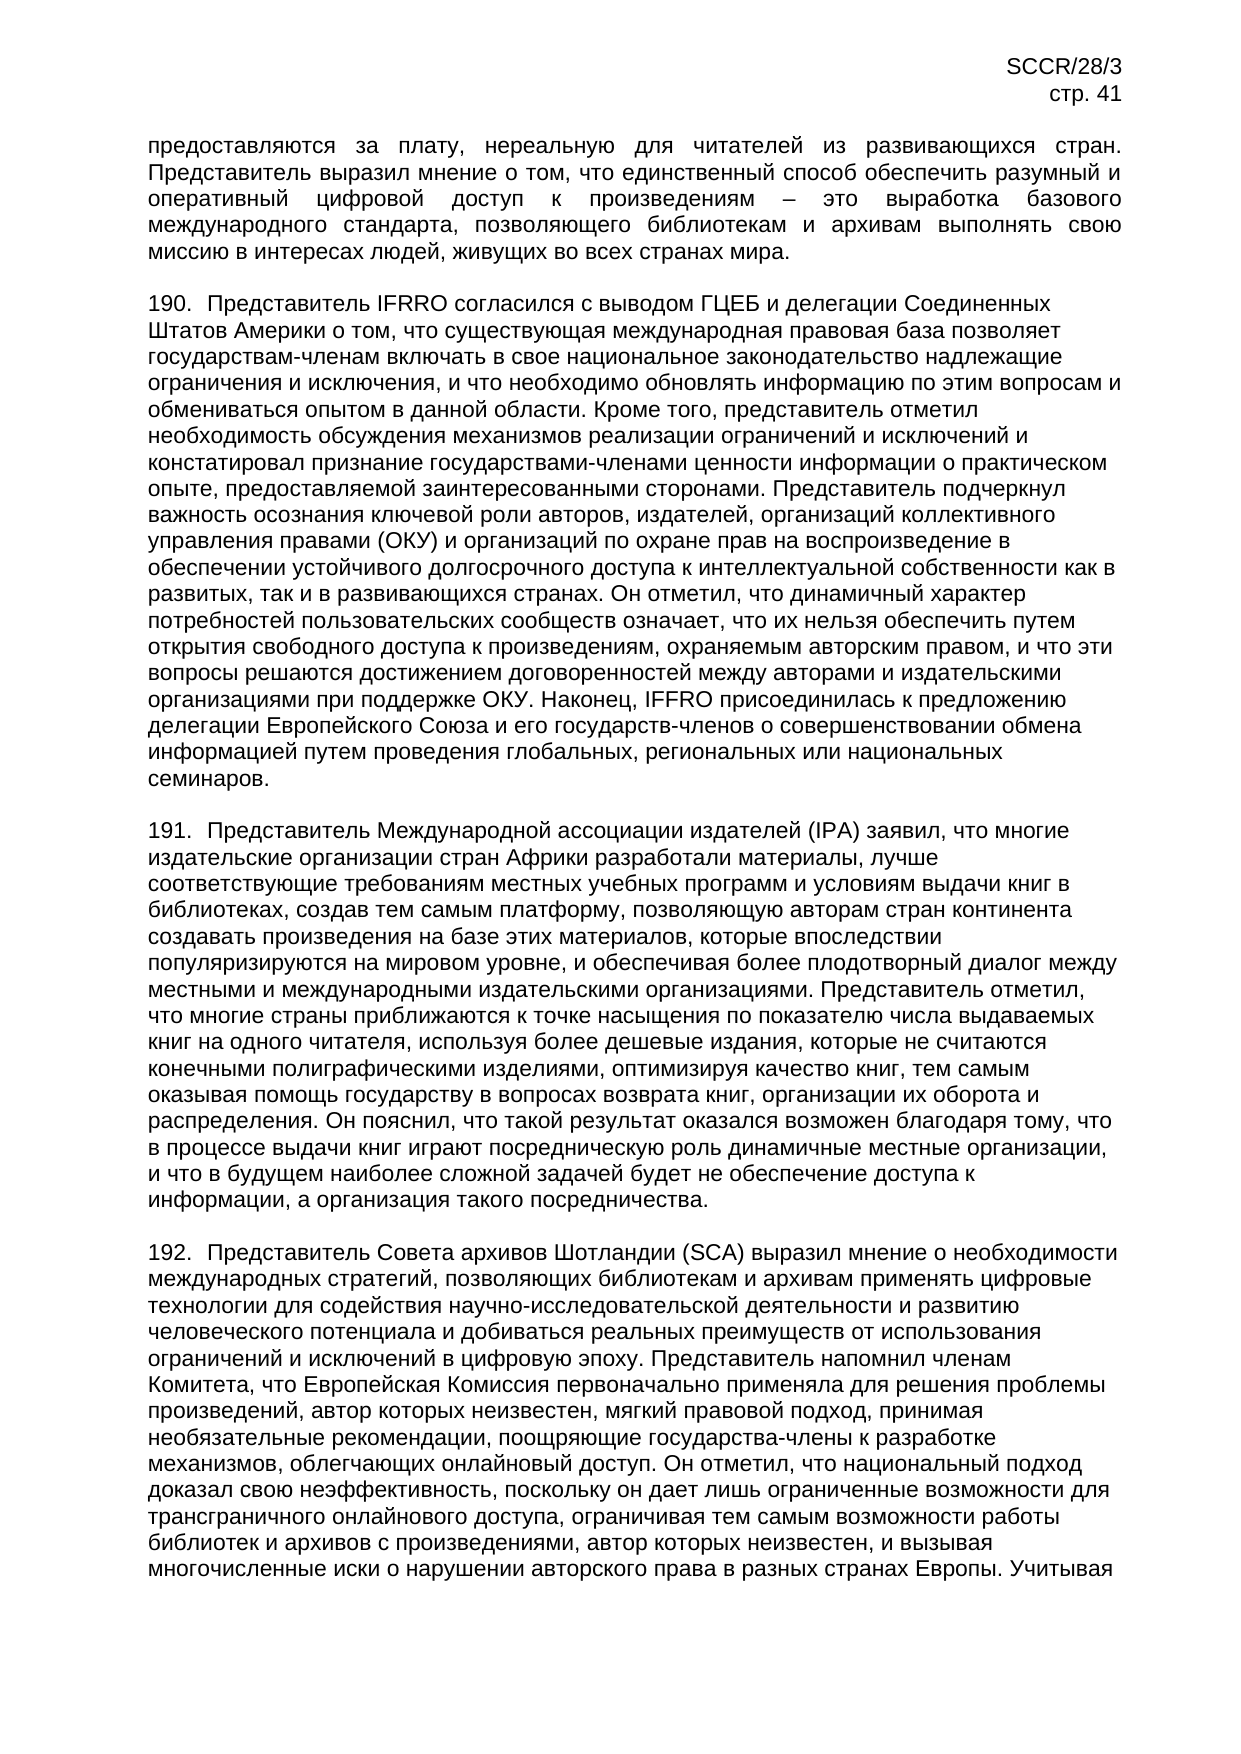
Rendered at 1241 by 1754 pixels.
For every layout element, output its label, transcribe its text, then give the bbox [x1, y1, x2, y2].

list Представитель Международной ассоциации издателей (IPA) заявил, что многие издательские организации стран Африки разработали материалы, лучше соответствующие требованиям местных учебных программ и условиям выдачи книг в библиотеках, создав тем самым платформу, позволяющую авторам стран континента создавать произведения на базе этих материалов, которые впоследствии популяризируются на мировом уровне, и обеспечивая более плодотворный диалог между местными и международными издательскими организациями. Представитель отметил, что многие страны приближаются к точке насыщения по показателю числа выдаваемых книг на одного читателя, используя более дешевые издания, которые не считаются конечными полиграфическими изделиями, оптимизируя качество книг, тем самым оказывая помощь государству в вопросах возврата книг, организации их оборота и распределения. Он пояснил, что такой результат оказался возможен благодаря тому, что в процессе выдачи книг играют посредническую роль динамичные местные организации, и что в будущем наиболее сложной задачей будет не обеспечение доступа к информации, а организация такого посредничества. [148, 817, 1122, 1213]
list Представитель IFRRO согласился с выводом ГЦЕБ и делегации Соединенных Штатов Америки о том, что существующая международная правовая база позволяет государствам-членам включать в свое национальное законодательство надлежащие ограничения и исключения, и что необходимо обновлять информацию по этим вопросам и обмениваться опытом в данной области. Кроме того, представитель отметил необходимость обсуждения механизмов реализации ограничений и исключений и констатировал признание государствами-членами ценности информации о практическом опыте, предоставляемой заинтересованными сторонами. Представитель подчеркнул важность осознания ключевой роли авторов, издателей, организаций коллективного управления правами (ОКУ) и организаций по охране прав на воспроизведение в обеспечении устойчивого долгосрочного доступа к интеллектуальной собственности как в развитых, так и в развивающихся странах. Он отметил, что динамичный характер потребностей пользовательских сообществ означает, что их нельзя обеспечить путем открытия свободного доступа к произведениям, охраняемым авторским правом, и что эти вопросы решаются достижением договоренностей между авторами и издательскими организациями при поддержке ОКУ. Наконец, IFFRO присоединилась к предложению делегации Европейского Союза и его государств-членов о совершенствовании обмена информацией путем проведения глобальных, региональных или национальных семинаров. [148, 290, 1122, 791]
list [148, 1239, 1122, 1582]
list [148, 132, 1122, 264]
